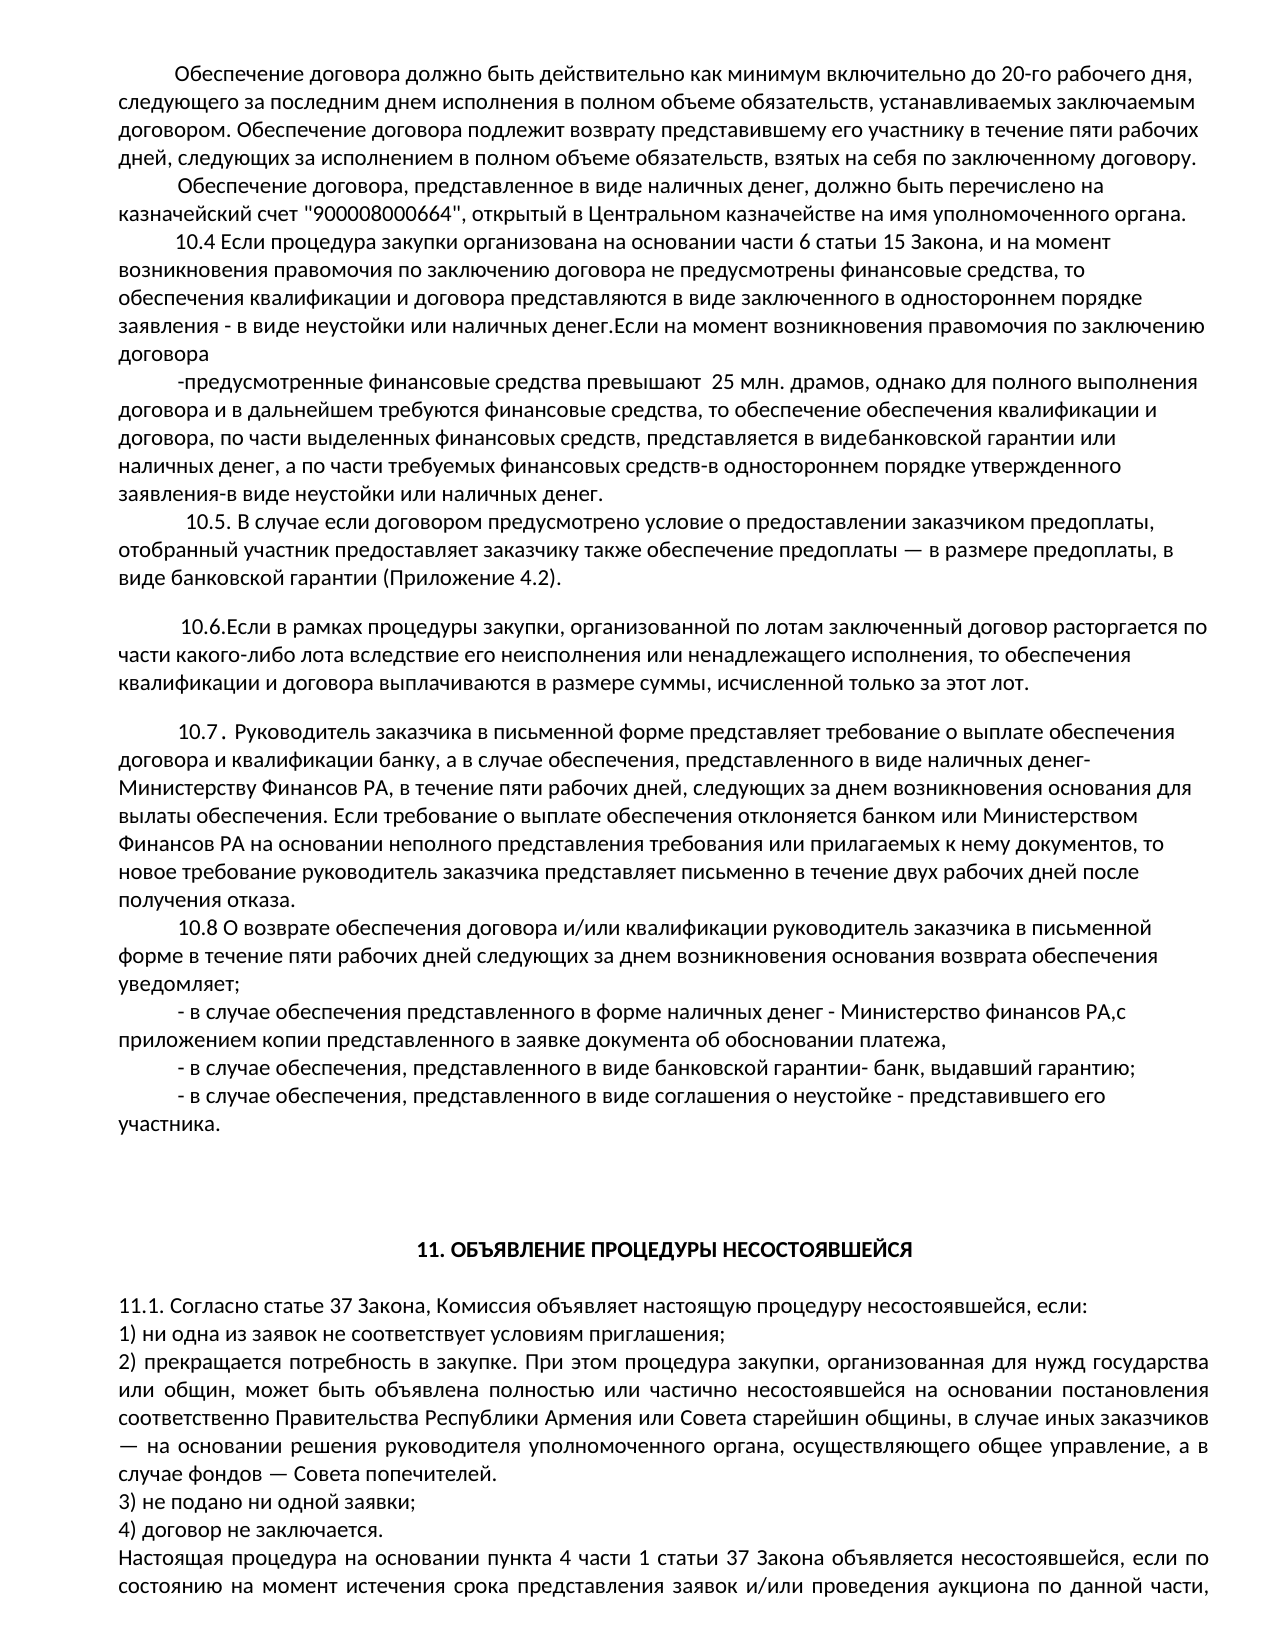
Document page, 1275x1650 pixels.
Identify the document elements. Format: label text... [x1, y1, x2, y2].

text -предусмотренные финансовые средства превышают 25 млн. драмов, однако для полного выполнения договора и в дальнейшем требуются финансовые средства, то обеспечение обеспечения квалификации и договора, по части выделенных финансовых средств, представляется в видебанковской гарантии или наличных денег, а по части требуемых финансовых средств-в одностороннем порядке утвержденного заявления-в виде неустойки или наличных денег. [118, 367, 1211, 507]
text - в случае обеспечения, представленного в виде соглашения о неустойке - представившего его участника. [118, 1081, 1211, 1137]
text 1) ни одна из заявок не соответствует условиям приглашения; [118, 1319, 1211, 1347]
text 11. ОБЪЯВЛЕНИЕ ПРОЦЕДУРЫ НЕСОСТОЯВШЕЙСЯ [118, 1235, 1211, 1263]
text 4) договор не заключается. [118, 1515, 1211, 1543]
text 10.5. В случае если договором предусмотрено условие о предоставлении заказчиком предоплаты, отобранный участник предоставляет заказчику также обеспечение предоплаты — в размере предоплаты, в виде банковской гарантии (Приложение 4.2). [118, 507, 1211, 591]
text 10.8 О возврате обеспечения договора и/или квалификации руководитель заказчика в письменной форме в течение пяти рабочих дней следующих за днем возникновения основания возврата обеспечения уведомляет; [118, 913, 1211, 997]
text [118, 1543, 1211, 1599]
text 2) прекращается потребность в закупке. При этом процедура закупки, организованная для нужд государства или общин, может быть объявлена полностью или частично несостоявшейся на основании постановления соответственно Правительства Республики Армения или Совета старейшин общины, в случае иных заказчиков — на основании решения руководителя уполномоченного органа, осуществляющего общее управление, а в случае фондов — Совета попечителей. [118, 1347, 1211, 1487]
text Обеспечение договора должно быть действительно как минимум включительно до 20-го рабочего дня, следующего за последним днем исполнения в полном объеме обязательств, устанавливаемых заключаемым договором. Обеспечение договора подлежит возврату представившему его участнику в течение пяти рабочих дней, следующих за исполнением в полном объеме обязательств, взятых на себя по заключенному договору. [118, 59, 1211, 171]
text - в случае обеспечения представленного в форме наличных денег - Министерство финансов РА,с приложением копии представленного в заявке документа об обосновании платежа, [118, 997, 1211, 1053]
text 10.4 Если процедура закупки организована на основании части 6 статьи 15 Закона, и на момент возникновения правомочия по заключению договора не предусмотрены финансовые средства, то обеспечения квалификации и договора представляются в виде заключенного в одностороннем порядке заявления - в виде неустойки или наличных денег.Если на момент возникновения правомочия по заключению договора [118, 227, 1211, 367]
text 10.6.Если в рамках процедуры закупки, организованной по лотам заключенный договор расторгается по части какого-либо лота вследствие его неисполнения или ненадлежащего исполнения, то обеспечения квалификации и договора выплачиваются в размере суммы, исчисленной только за этот лот. [118, 612, 1211, 696]
text - в случае обеспечения, представленного в виде банковской гарантии- банк, выдавший гарантию; [118, 1053, 1211, 1081]
text 11.1. Согласно статье 37 Закона, Комиссия объявляет настоящую процедуру несостоявшейся, если: [118, 1291, 1211, 1319]
text 3) не подано ни одной заявки; [118, 1487, 1211, 1515]
text Обеспечение договора, представленное в виде наличных денег, должно быть перечислено на казначейский счет "900008000664", открытый в Центральном казначействе на имя уполномоченного органа. [118, 171, 1211, 227]
text 10.7․ Руководитель заказчика в письменной форме представляет требование о выплате обеспечения договора и квалификации банку, а в случае обеспечения, представленного в виде наличных денег- Министерству Финансов РА, в течение пяти рабочих дней, следующих за днем возникновения основания для вылаты обеспечения. Если требование о выплате обеспечения отклоняется банком или Министерством Финансов РА на основании неполного представления требования или прилагаемых к нему документов, то новое требование руководитель заказчика представляет письменно в течение двух рабочих дней после получения отказа. [118, 717, 1211, 913]
